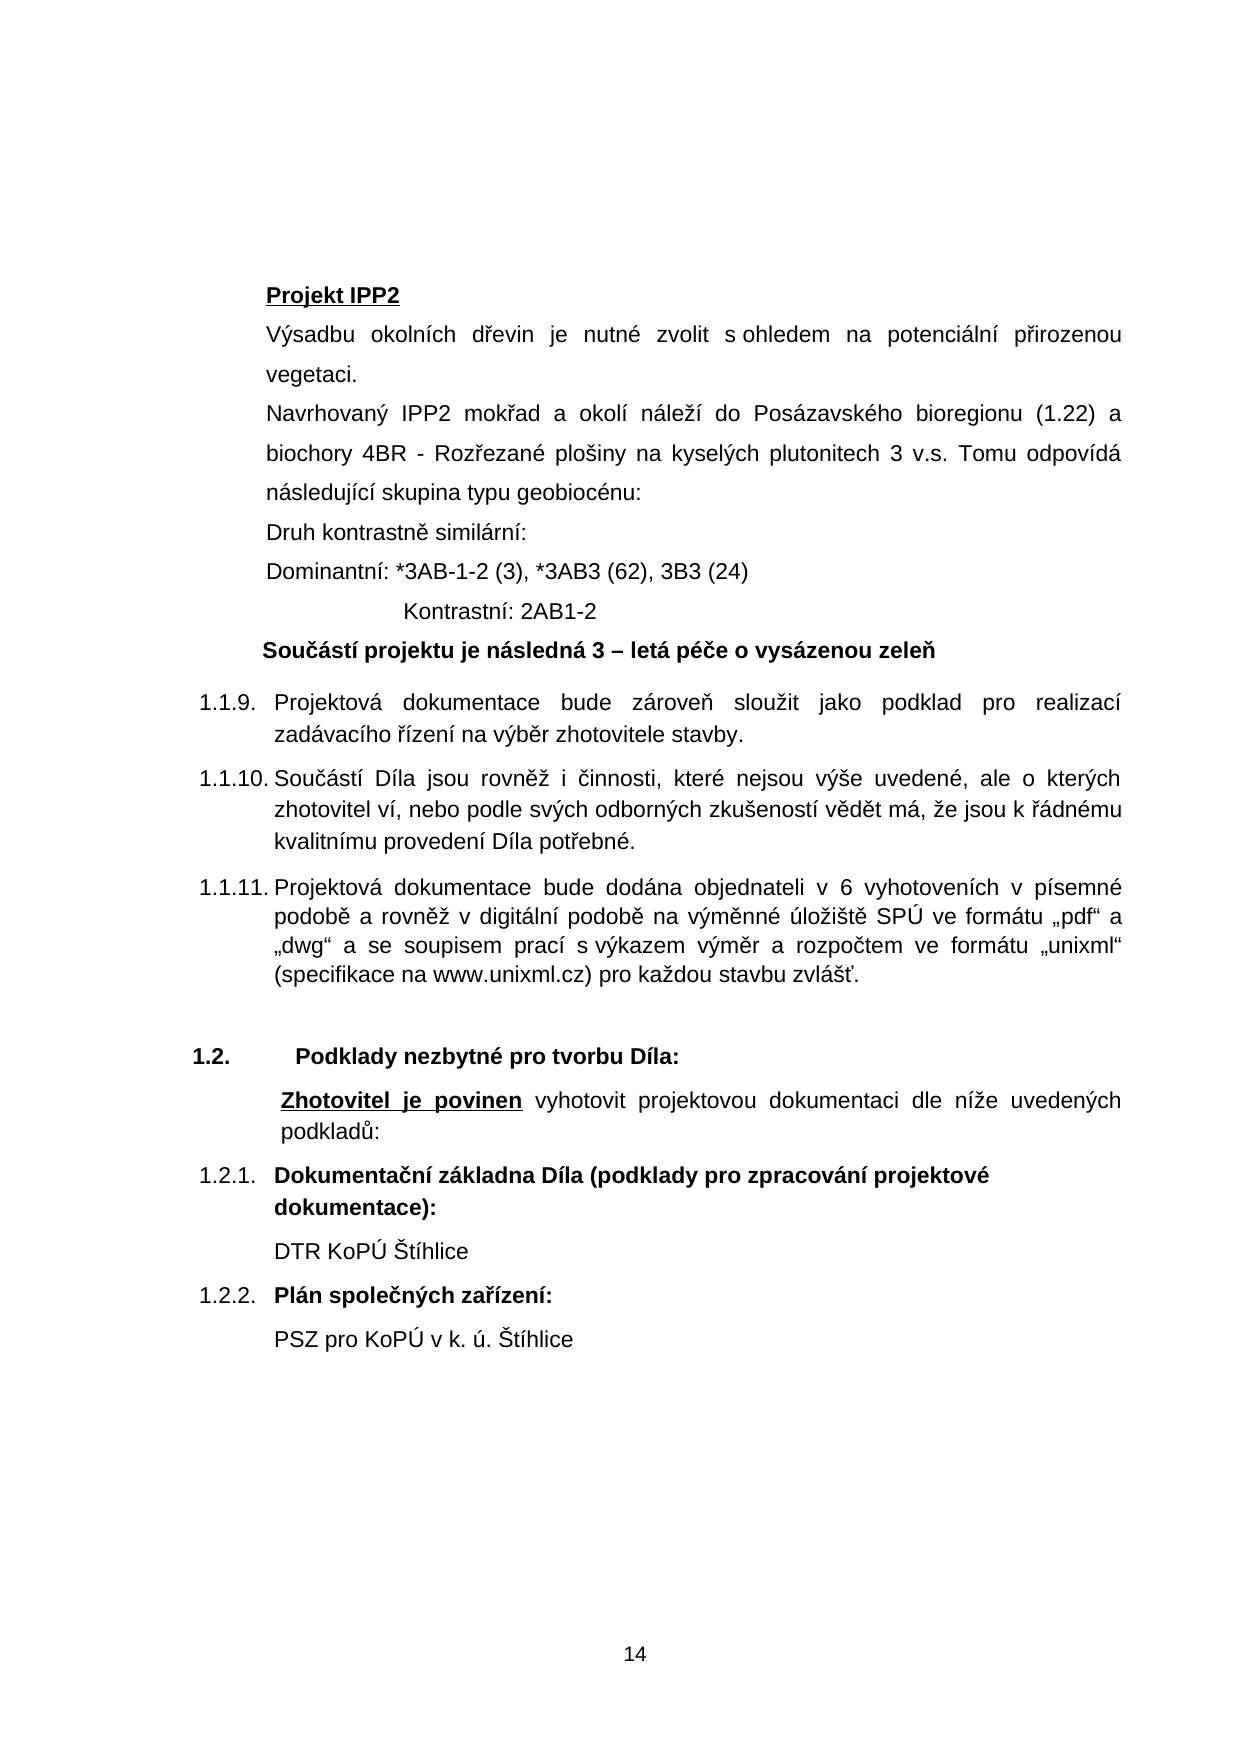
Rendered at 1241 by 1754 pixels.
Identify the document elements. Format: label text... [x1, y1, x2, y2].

text Projekt IPP2 [266, 282, 1122, 308]
text Součástí projektu je následná 3 – letá péče o vysázenou zeleň [148, 637, 1122, 663]
list Zhotovitel je povinen vyhotovit projektovou dokumentaci dle níže uvedených podkladů: [281, 1087, 1122, 1145]
list PSZ pro KoPÚ v k. ú. Štíhlice [274, 1326, 1122, 1352]
list Součástí Díla jsou rovněž i činnosti, které nejsou výše uvedené, ale o kterých zhotovitel ví, nebo podle svých odborných zkušeností vědět má, že jsou k řádnému kvalitnímu provedení Díla potřebné. [199, 765, 1122, 854]
list Projektová dokumentace bude zároveň sloužit jako podklad pro realizací zadávacího řízení na výběr zhotovitele stavby. [199, 689, 1122, 747]
list DTR KoPÚ Štíhlice [274, 1238, 1122, 1264]
list Plán společných zařízení: [199, 1282, 1122, 1308]
text Druh kontrastně similární: [266, 519, 1122, 545]
list Podklady nezbytné pro tvorbu Díla: [192, 1043, 1122, 1069]
text Výsadbu okolních dřevin je nutné zvolit s ohledem na potenciální přirozenou vegetaci. [266, 321, 1122, 387]
text Navrhovaný IPP2 mokřad a okolí náleží do Posázavského bioregionu (1.22) a biochory 4BR - Rozřezané plošiny na kyselých plutonitech 3 v.s. Tomu odpovídá následující skupina typu geobiocénu: [266, 400, 1122, 506]
text Kontrastní: 2AB1-2 [266, 598, 1122, 624]
list Dokumentační základna Díla (podklady pro zpracování projektové dokumentace): [199, 1162, 1122, 1220]
text Dominantní: *3AB-1-2 (3), *3AB3 (62), 3B3 (24) [266, 558, 1122, 584]
list Projektová dokumentace bude dodána objednateli v 6 vyhotoveních v písemné podobě a rovněž v digitální podobě na výměnné úložiště SPÚ ve formátu „pdf“ a „dwg“ a se soupisem prací s výkazem výměr a rozpočtem ve formátu „unixml“ (specifikace na www.unixml.cz) pro každou stavbu zvlášť. [199, 872, 1122, 988]
